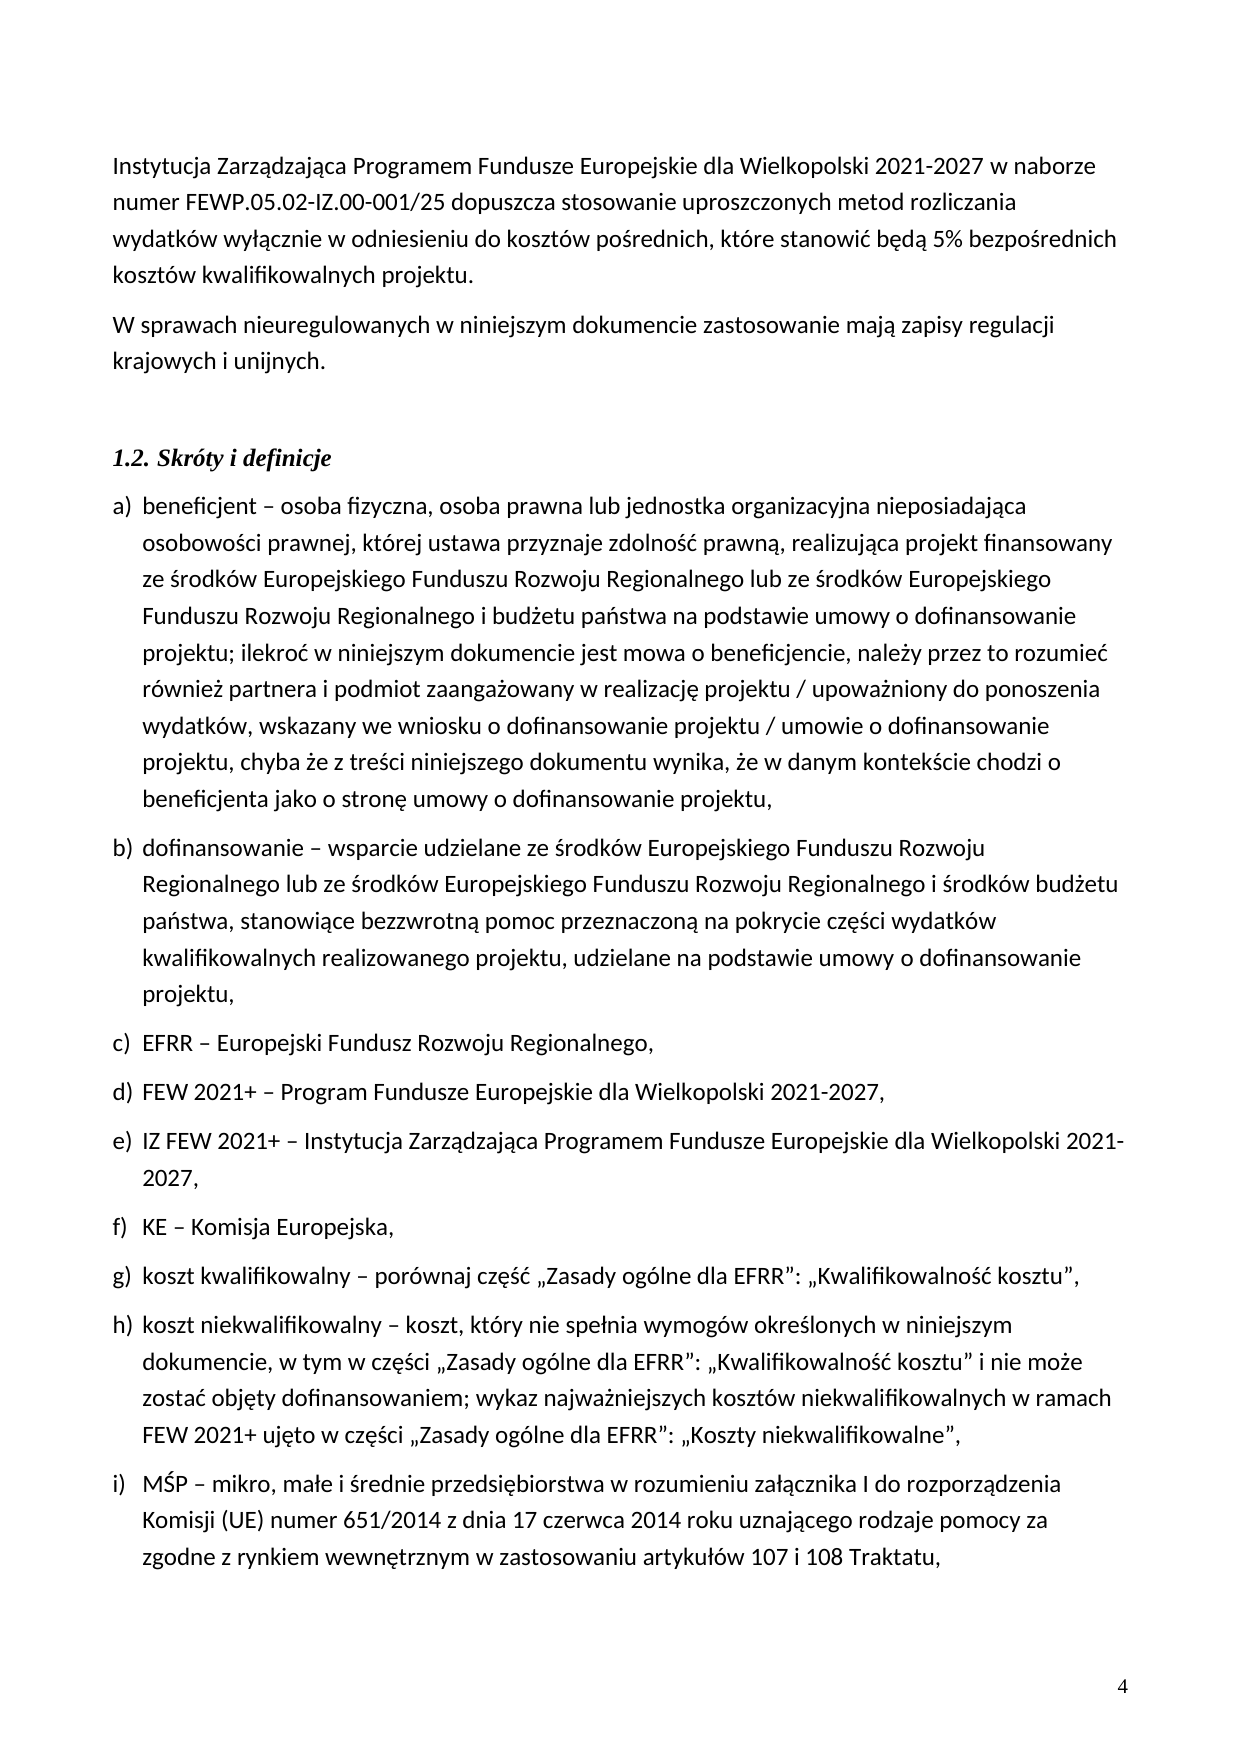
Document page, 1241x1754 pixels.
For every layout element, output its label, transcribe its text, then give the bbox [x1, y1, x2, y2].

list koszt kwalifikowalny – porównaj część „Zasady ogólne dla EFRR”: „Kwalifikowalność kosztu”, [112, 1260, 1128, 1291]
list koszt niekwalifikowalny – koszt, który nie spełnia wymogów określonych w niniejszym dokumencie, w tym w części „Zasady ogólne dla EFRR”: „Kwalifikowalność kosztu” i nie może zostać objęty dofinansowaniem; wykaz najważniejszych kosztów niekwalifikowalnych w ramach FEW 2021+ ujęto w części „Zasady ogólne dla EFRR”: „Koszty niekwalifikowalne”, [112, 1309, 1128, 1449]
text W sprawach nieuregulowanych w niniejszym dokumencie zastosowanie mają zapisy regulacji krajowych i unijnych. [112, 309, 1128, 376]
list FEW 2021+ – Program Fundusze Europejskie dla Wielkopolski 2021-2027, [112, 1076, 1128, 1107]
list IZ FEW 2021+ – Instytucja Zarządzająca Programem Fundusze Europejskie dla Wielkopolski 2021-2027, [112, 1125, 1128, 1192]
list beneficjent – osoba fizyczna, osoba prawna lub jednostka organizacyjna nieposiadająca osobowości prawnej, której ustawa przyznaje zdolność prawną, realizująca projekt finansowany ze środków Europejskiego Funduszu Rozwoju Regionalnego lub ze środków Europejskiego Funduszu Rozwoju Regionalnego i budżetu państwa na podstawie umowy o dofinansowanie projektu; ilekroć w niniejszym dokumencie jest mowa o beneficjencie, należy przez to rozumieć również partnera i podmiot zaangażowany w realizację projektu / upoważniony do ponoszenia wydatków, wskazany we wniosku o dofinansowanie projektu / umowie o dofinansowanie projektu, chyba że z treści niniejszego dokumentu wynika, że w danym kontekście chodzi o beneficjenta jako o stronę umowy o dofinansowanie projektu, [112, 490, 1128, 813]
list dofinansowanie – wsparcie udzielane ze środków Europejskiego Funduszu Rozwoju Regionalnego lub ze środków Europejskiego Funduszu Rozwoju Regionalnego i środków budżetu państwa, stanowiące bezzwrotną pomoc przeznaczoną na pokrycie części wydatków kwalifikowalnych realizowanego projektu, udzielane na podstawie umowy o dofinansowanie projektu, [112, 832, 1128, 1009]
list MŚP – mikro, małe i średnie przedsiębiorstwa w rozumieniu załącznika I do rozporządzenia Komisji (UE) numer 651/2014 z dnia 17 czerwca 2014 roku uznającego rodzaje pomocy za zgodne z rynkiem wewnętrznym w zastosowaniu artykułów 107 i 108 Traktatu, [112, 1468, 1128, 1572]
subtitle Skróty i definicje [112, 443, 1128, 472]
list EFRR – Europejski Fundusz Rozwoju Regionalnego, [112, 1027, 1128, 1058]
list KE – Komisja Europejska, [112, 1211, 1128, 1242]
text Instytucja Zarządzająca Programem Fundusze Europejskie dla Wielkopolski 2021-2027 w naborze numer FEWP.05.02-IZ.00-001/25 dopuszcza stosowanie uproszczonych metod rozliczania wydatków wyłącznie w odniesieniu do kosztów pośrednich, które stanowić będą 5% bezpośrednich kosztów kwalifikowalnych projektu. [112, 150, 1128, 290]
